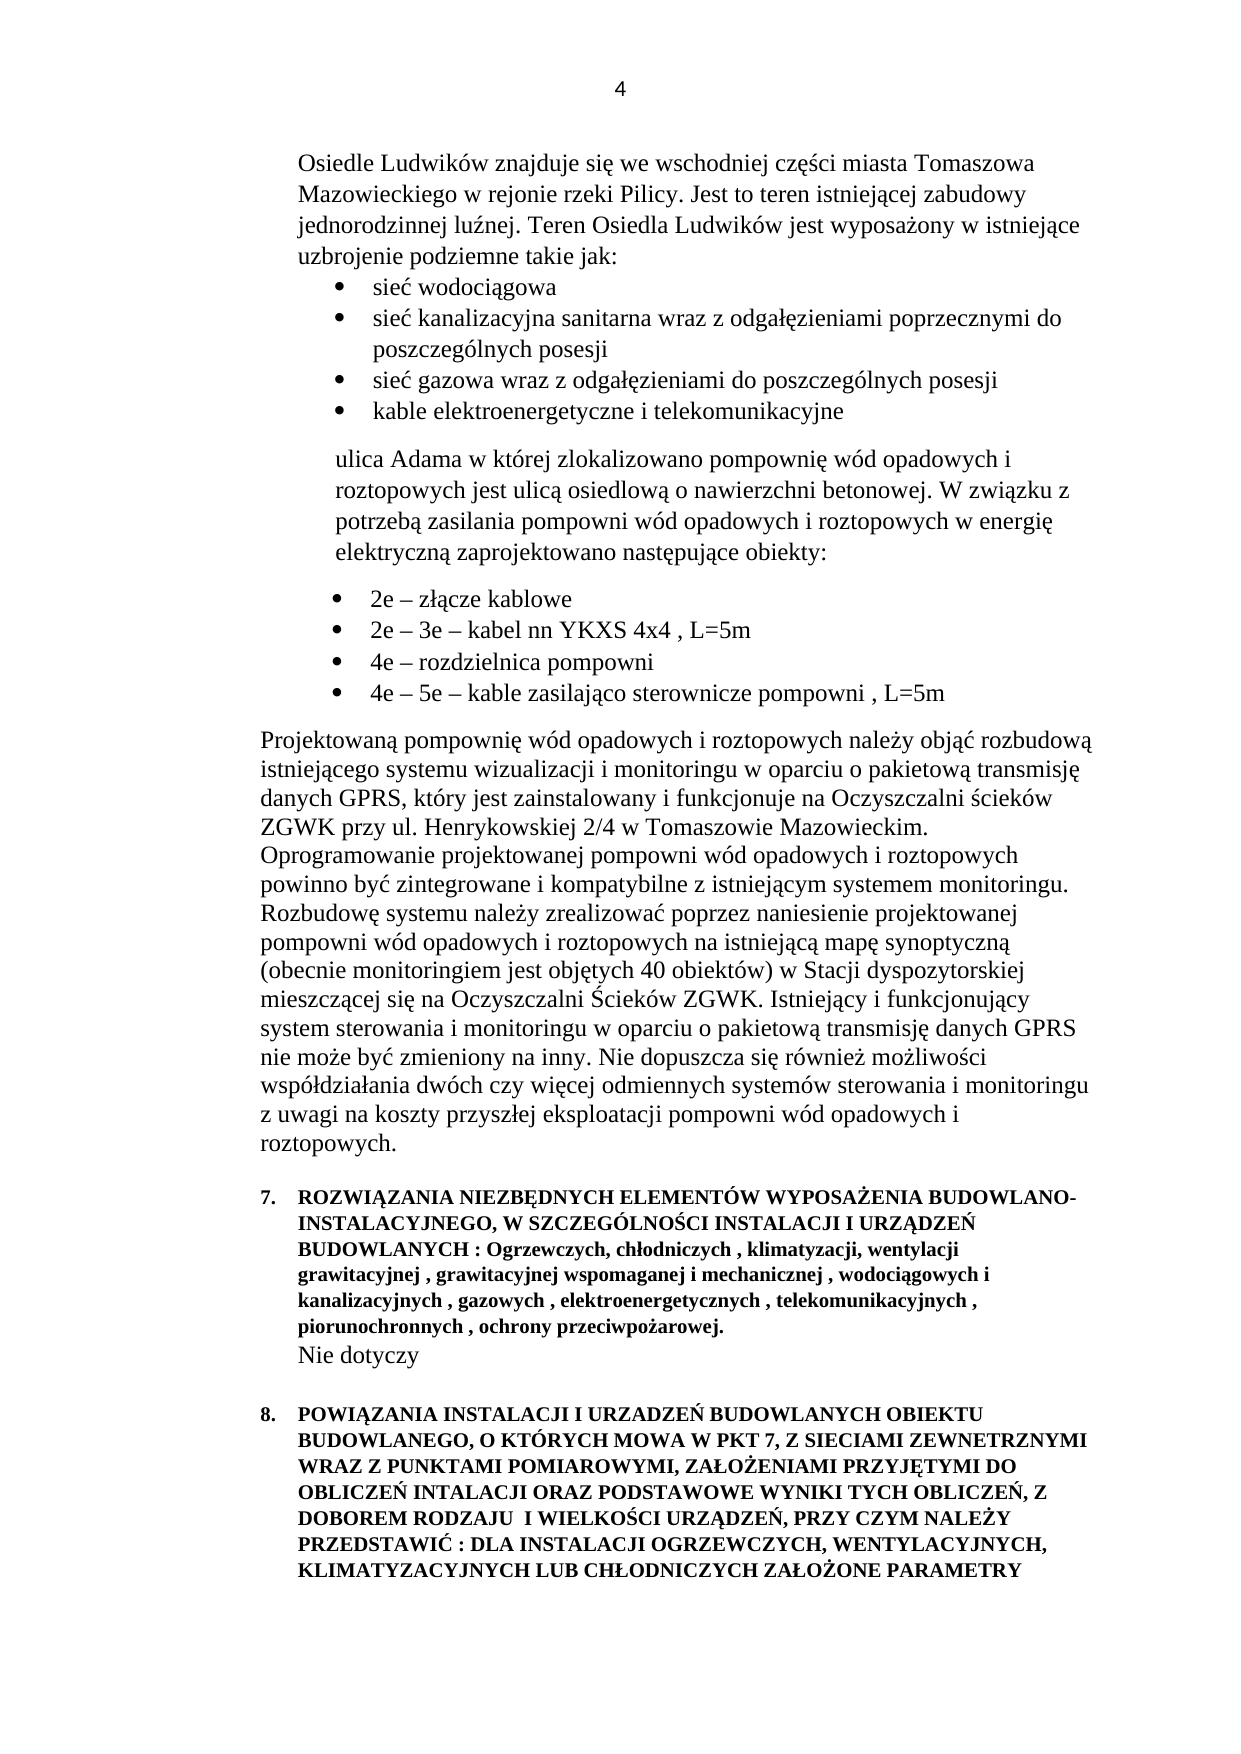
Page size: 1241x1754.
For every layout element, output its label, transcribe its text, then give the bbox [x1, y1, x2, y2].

list kable elektroenergetyczne i telekomunikacyjne [335, 396, 1093, 425]
text ulica Adama w której zlokalizowano pompownię wód opadowych i roztopowych jest ulicą osiedlową o nawierzchni betonowej. W związku z potrzebą zasilania pompowni wód opadowych i roztopowych w energię elektryczną zaprojektowano następujące obiekty: [335, 444, 1093, 566]
list Osiedle Ludwików znajduje się we wschodniej części miasta Tomaszowa Mazowieckiego w rejonie rzeki Pilicy. Jest to teren istniejącej zabudowy jednorodzinnej luźnej. Teren Osiedla Ludwików jest wyposażony w istniejące uzbrojenie podziemne takie jak: [298, 148, 1093, 269]
list 4e – rozdzielnica pompowni [333, 647, 1093, 675]
list 2e – złącze kablowe [333, 584, 1093, 613]
list 2e – 3e – kabel nn YKXS 4x4 , L=5m [333, 616, 1093, 644]
list 4e – 5e – kable zasilająco sterownicze pompowni , L=5m [333, 678, 1093, 706]
list sieć wodociągowa [335, 272, 1093, 301]
list Nie dotyczy [298, 1340, 1093, 1369]
text Projektowaną pompownię wód opadowych i roztopowych należy objąć rozbudową istniejącego systemu wizualizacji i monitoringu w oparciu o pakietową transmisję danych GPRS, który jest zainstalowany i funkcjonuje na Oczyszczalni ścieków ZGWK przy ul. Henrykowskiej 2/4 w Tomaszowie Mazowieckim. Oprogramowanie projektowanej pompowni wód opadowych i roztopowych powinno być zintegrowane i kompatybilne z istniejącym systemem monitoringu. Rozbudowę systemu należy zrealizować poprzez naniesienie projektowanej pompowni wód opadowych i roztopowych na istniejącą mapę synoptyczną (obecnie monitoringiem jest objętych 40 obiektów) w Stacji dyspozytorskiej mieszczącej się na Oczyszczalni Ścieków ZGWK. Istniejący i funkcjonujący system sterowania i monitoringu w oparciu o pakietową transmisję danych GPRS nie może być zmieniony na inny. Nie dopuszcza się również możliwości współdziałania dwóch czy więcej odmiennych systemów sterowania i monitoringu z uwagi na koszty przyszłej eksploatacji pompowni wód opadowych i roztopowych. [260, 725, 1093, 1157]
list sieć kanalizacyjna sanitarna wraz z odgałęzieniami poprzecznymi do poszczególnych posesji [335, 303, 1093, 363]
list sieć gazowa wraz z odgałęzieniami do poszczególnych posesji [335, 365, 1093, 394]
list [260, 1402, 1093, 1582]
list ROZWIĄZANIA NIEZBĘDNYCH ELEMENTÓW WYPOSAŻENIA BUDOWLANO-INSTALACYJNEGO, W SZCZEGÓLNOŚCI INSTALACJI I URZĄDZEŃ BUDOWLANYCH : Ogrzewczych, chłodniczych , klimatyzacji, wentylacji grawitacyjnej , grawitacyjnej wspomaganej i mechanicznej , wodociągowych i kanalizacyjnych , gazowych , elektroenergetycznych , telekomunikacyjnych , piorunochronnych , ochrony przeciwpożarowej. [260, 1184, 1093, 1338]
